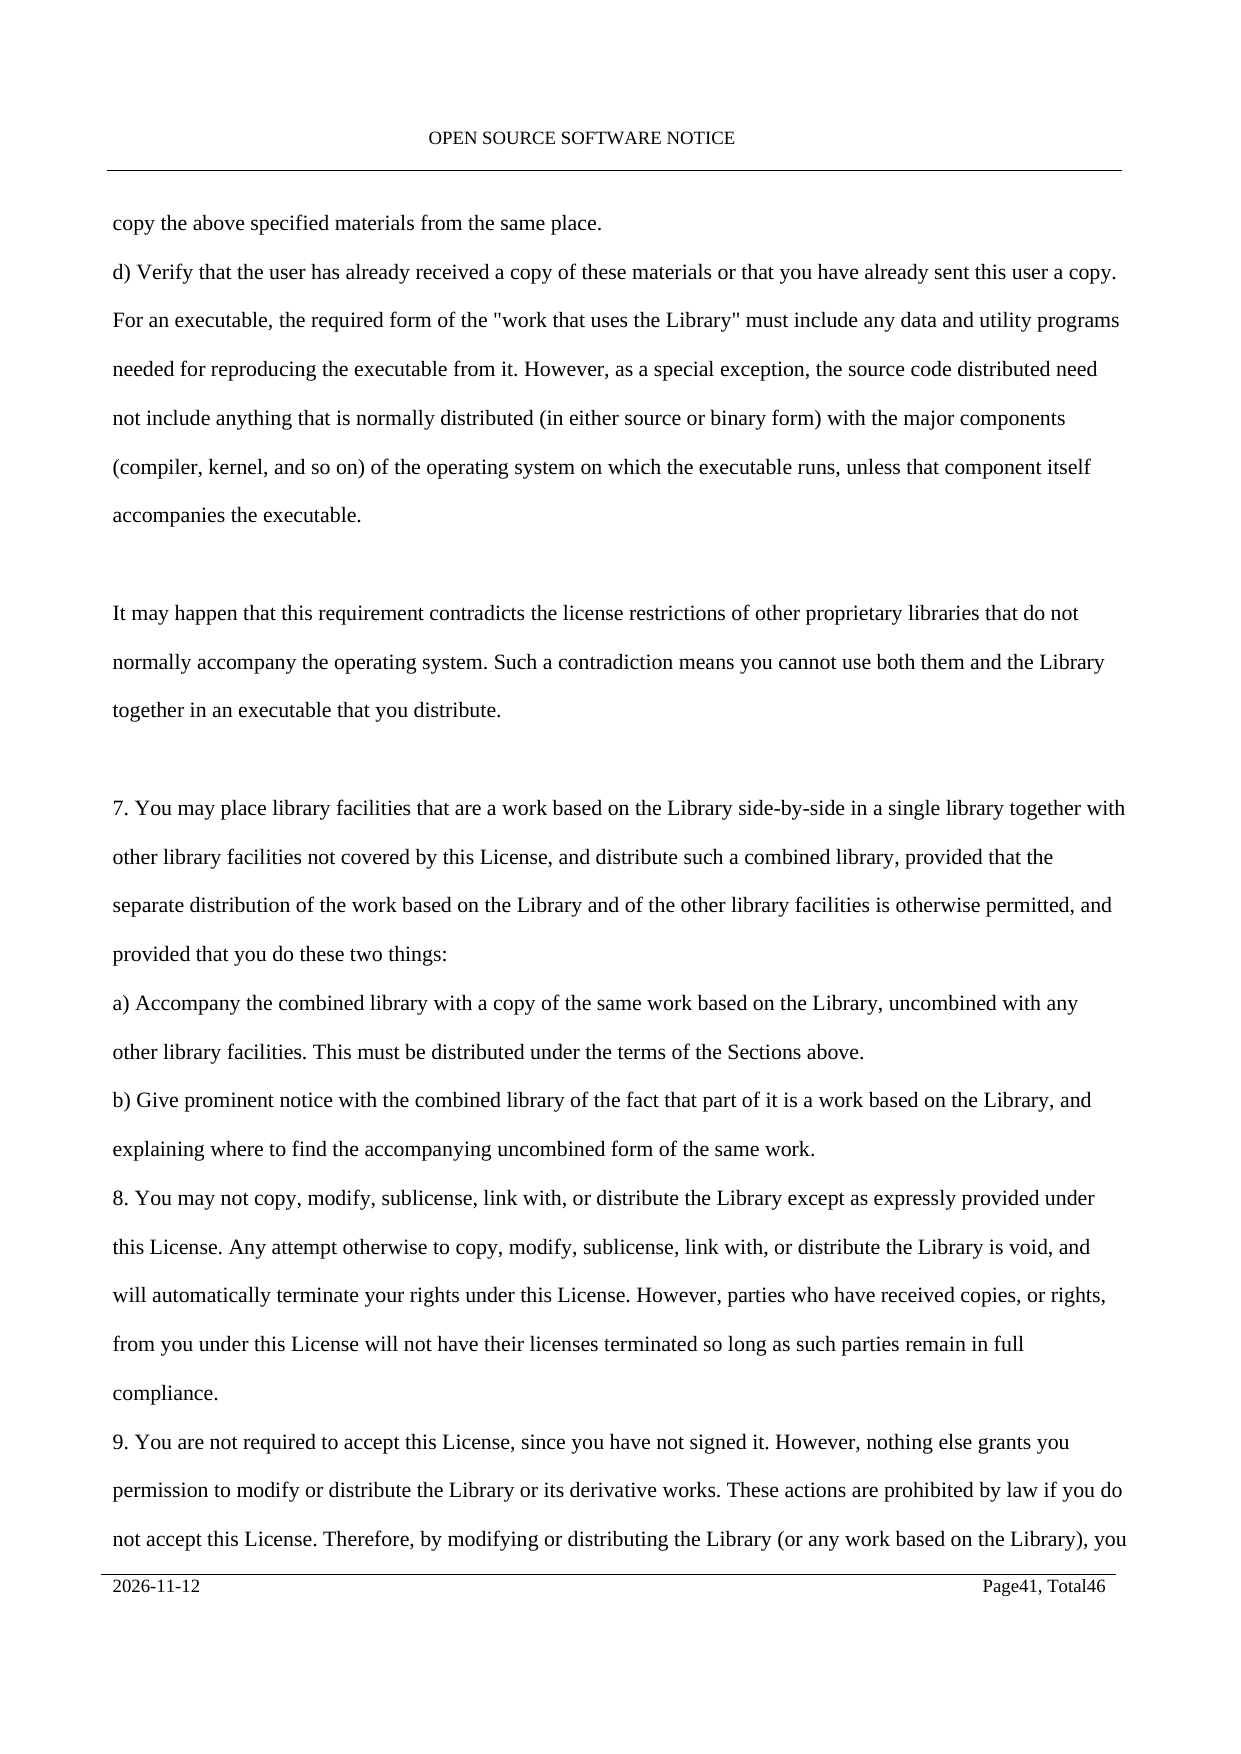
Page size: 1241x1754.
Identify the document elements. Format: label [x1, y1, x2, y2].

text [112, 206, 1128, 1555]
